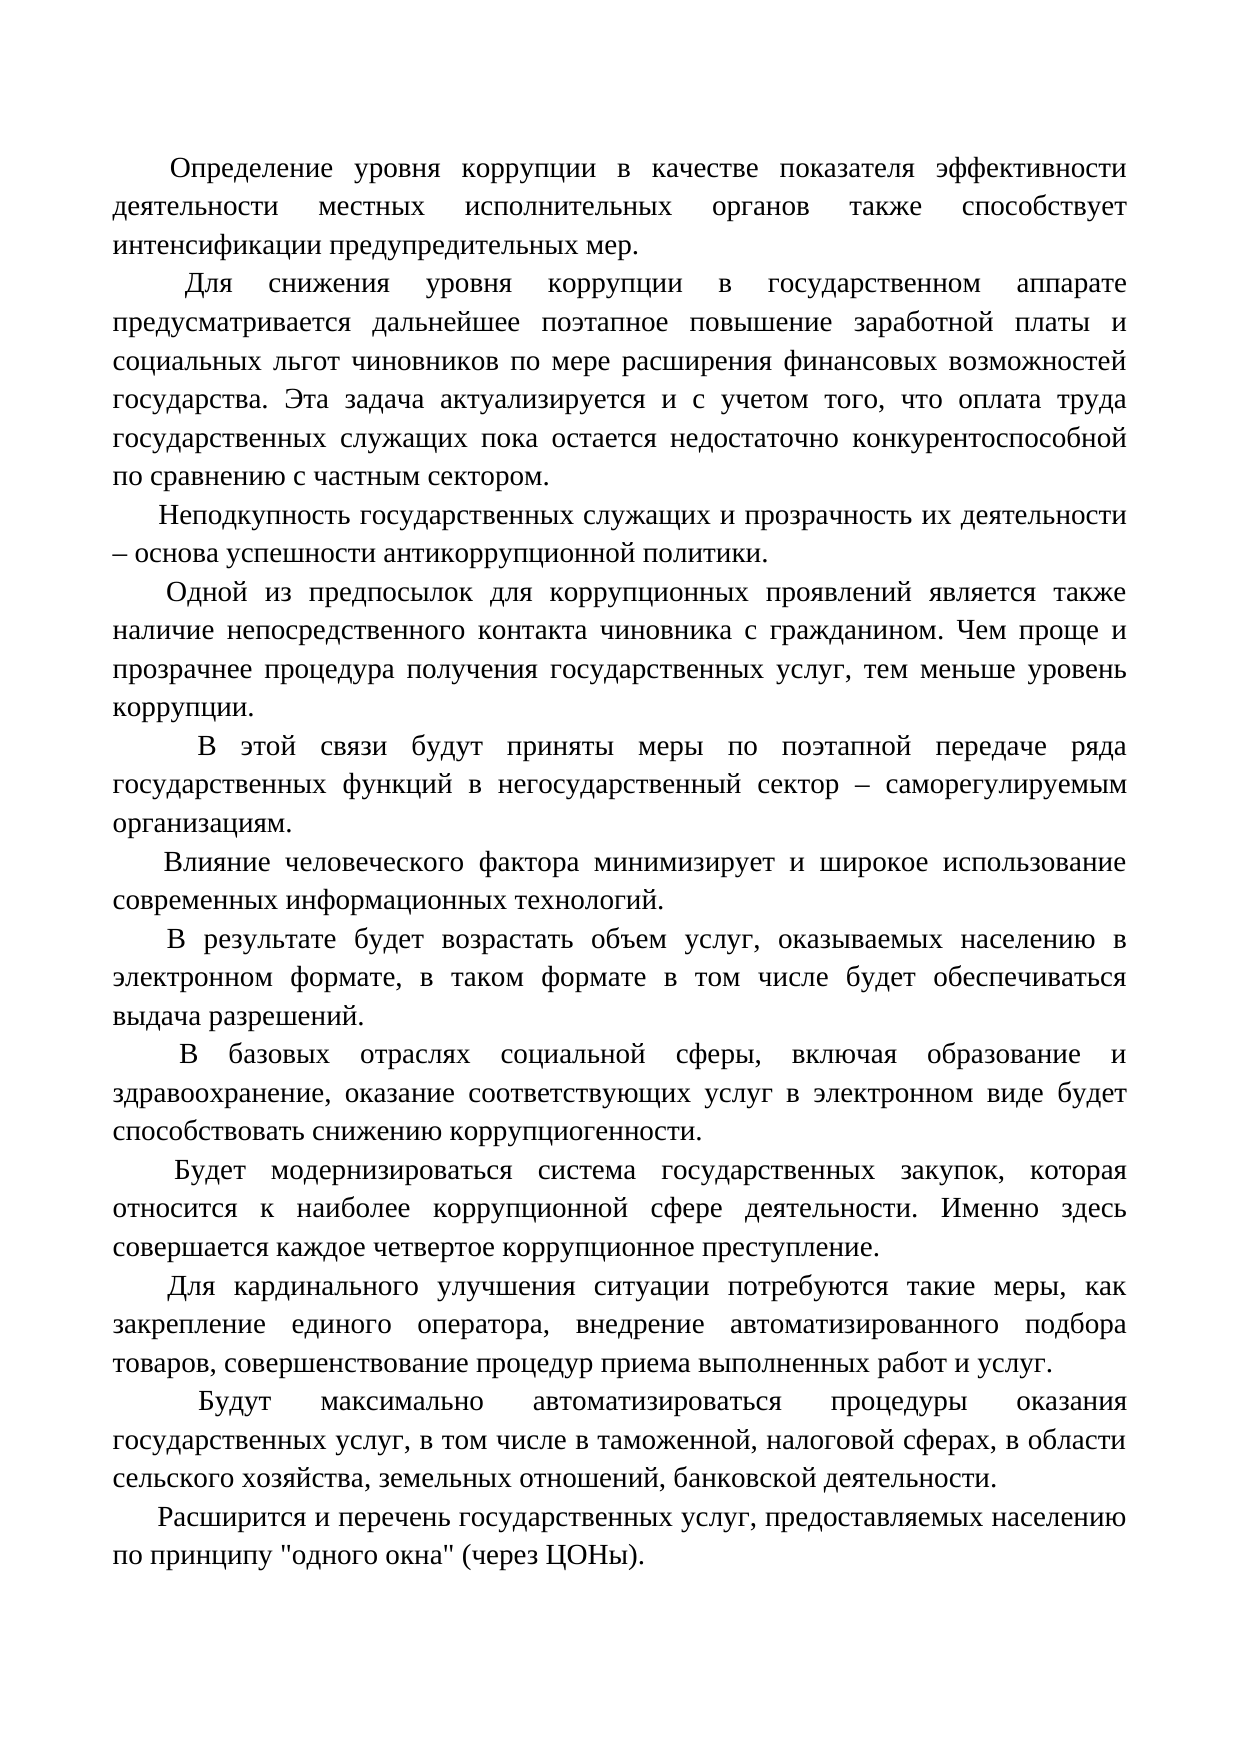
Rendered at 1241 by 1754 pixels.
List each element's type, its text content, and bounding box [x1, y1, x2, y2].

text Будет модернизироваться система государственных закупок, которая относится к наиболее коррупционной сфере деятельности. Именно здесь совершается каждое четвертое коррупционное преступление. [112, 1152, 1128, 1263]
text Влияние человеческого фактора минимизирует и широкое использование современных информационных технологий. [112, 844, 1128, 916]
text Одной из предпосылок для коррупционных проявлений является также наличие непосредственного контакта чиновника с гражданином. Чем проще и прозрачнее процедура получения государственных услуг, тем меньше уровень коррупции. [112, 574, 1128, 723]
text Для кардинального улучшения ситуации потребуются такие меры, как закрепление единого оператора, внедрение автоматизированного подбора товаров, совершенствование процедур приема выполненных работ и услуг. [112, 1268, 1128, 1378]
text Определение уровня коррупции в качестве показателя эффективности деятельности местных исполнительных органов также способствует интенсификации предупредительных мер. [112, 150, 1128, 261]
text Будут максимально автоматизироваться процедуры оказания государственных услуг, в том числе в таможенной, налоговой сферах, в области сельского хозяйства, земельных отношений, банковской деятельности. [112, 1383, 1128, 1494]
text Неподкупность государственных служащих и прозрачность их деятельности – основа успешности антикоррупционной политики. [112, 497, 1128, 569]
text В этой связи будут приняты меры по поэтапной передаче ряда государственных функций в негосударственный сектор – саморегулируемым организациям. [112, 728, 1128, 839]
text В результате будет возрастать объем услуг, оказываемых населению в электронном формате, в таком формате в том числе будет обеспечиваться выдача разрешений. [112, 921, 1128, 1031]
text Расширится и перечень государственных услуг, предоставляемых населению по принципу "одного окна" (через ЦОНы). [112, 1499, 1128, 1571]
text Для снижения уровня коррупции в государственном аппарате предусматривается дальнейшее поэтапное повышение заработной платы и социальных льгот чиновников по мере расширения финансовых возможностей государства. Эта задача актуализируется и с учетом того, что оплата труда государственных служащих пока остается недостаточно конкурентоспособной по сравнению с частным сектором. [112, 266, 1128, 492]
text В базовых отраслях социальной сферы, включая образование и здравоохранение, оказание соответствующих услуг в электронном виде будет способствовать снижению коррупциогенности. [112, 1036, 1128, 1147]
